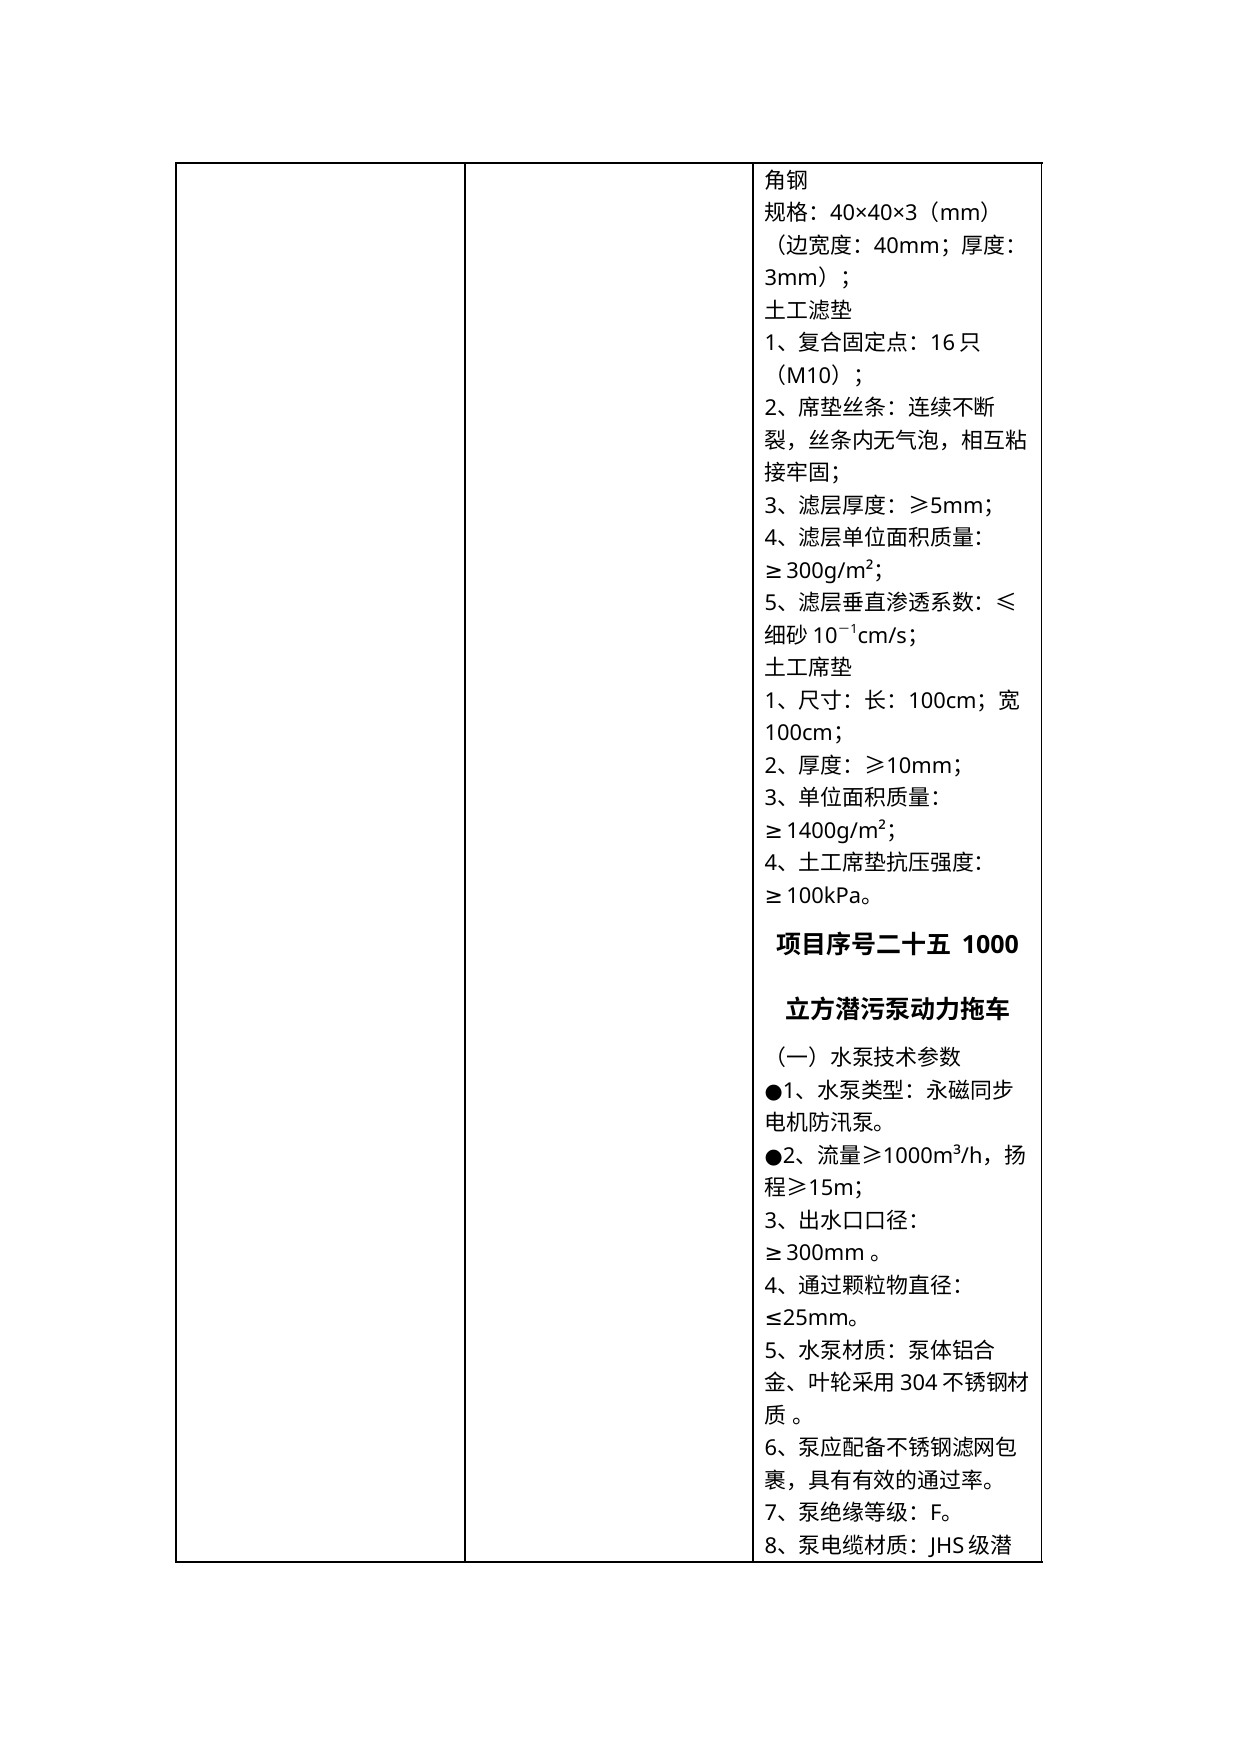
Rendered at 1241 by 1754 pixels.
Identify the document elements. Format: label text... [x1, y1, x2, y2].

table_cell [466, 164, 752, 1561]
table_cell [754, 164, 1041, 1561]
table_cell 1 [177, 164, 464, 1561]
